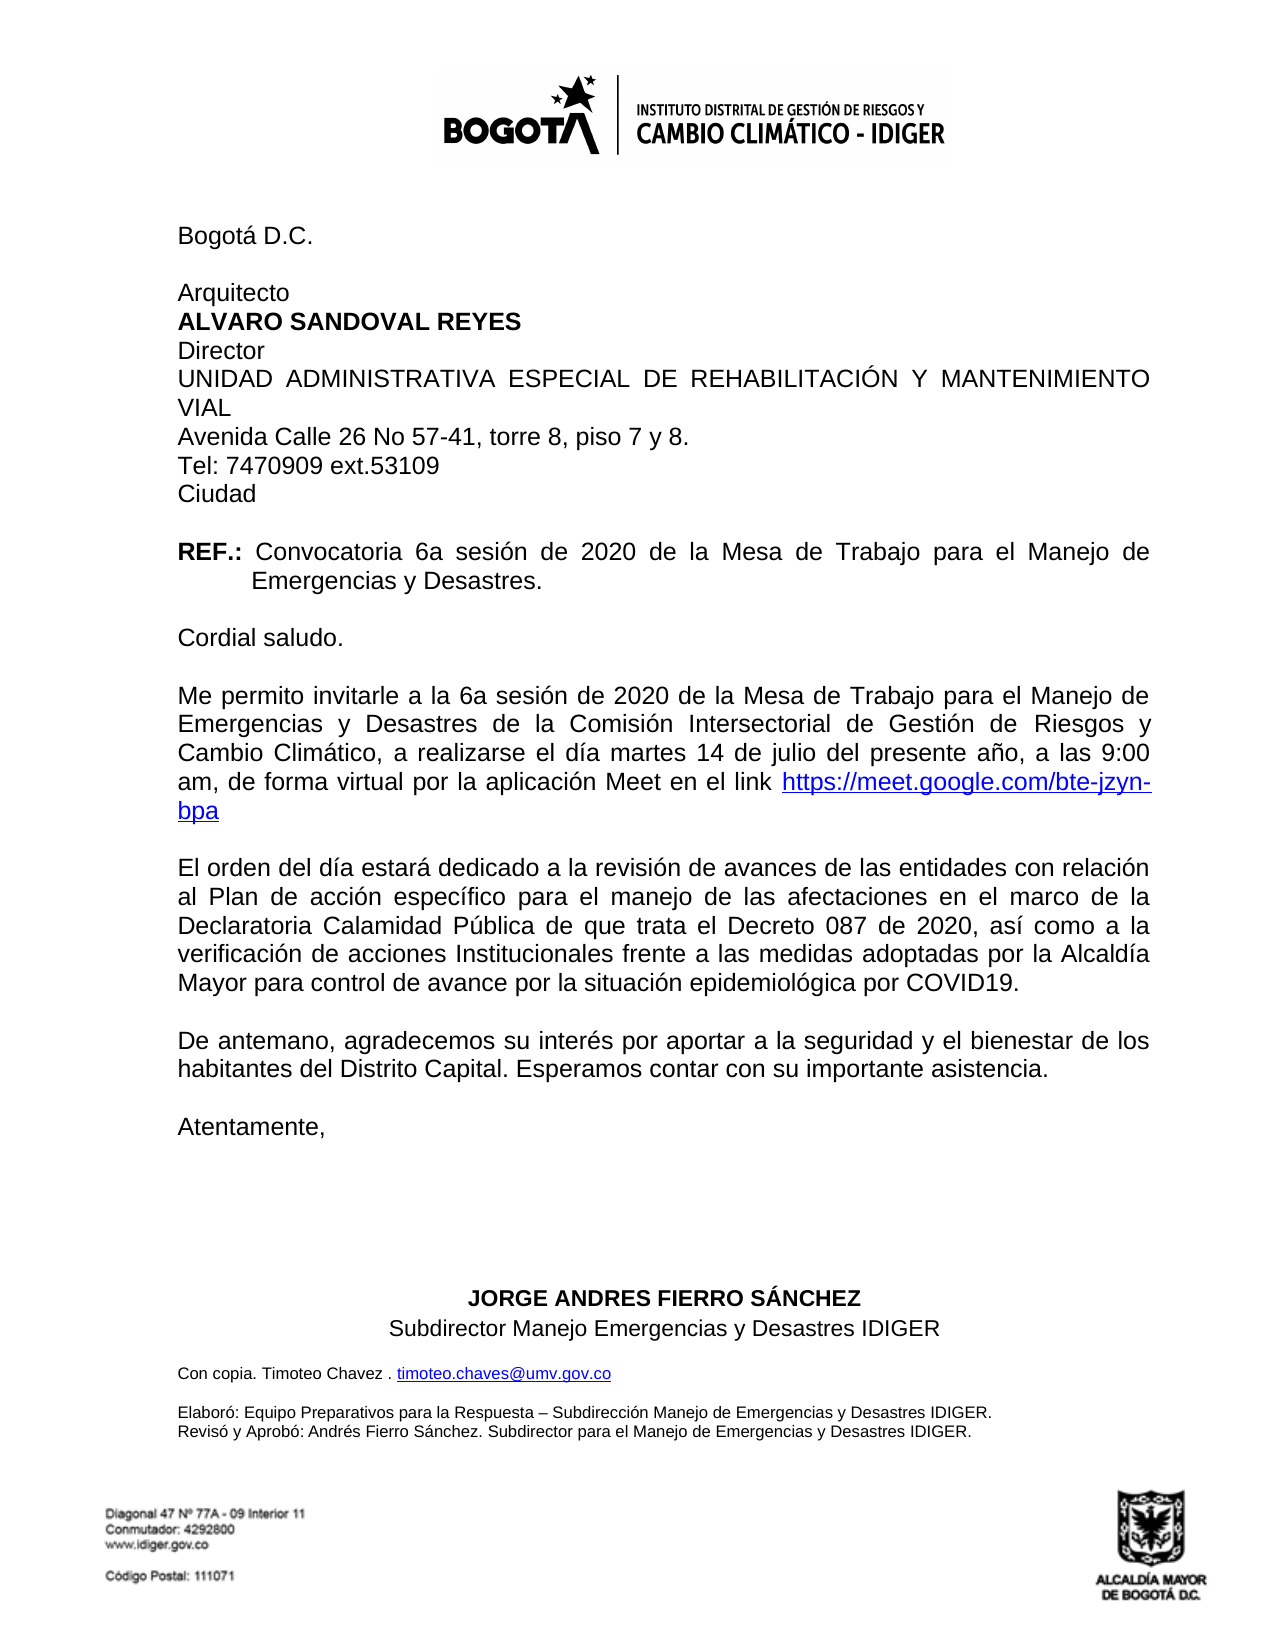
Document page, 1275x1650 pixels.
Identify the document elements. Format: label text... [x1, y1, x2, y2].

text Avenida Calle 26 No 57-41, torre 8, piso 7 y 8. [177, 422, 1152, 451]
text Cordial saludo. [177, 623, 1152, 652]
text Subdirector Manejo Emergencias y Desastres IDIGER [177, 1315, 1152, 1341]
text ALVARO SANDOVAL REYES [177, 307, 1152, 336]
text Director [177, 336, 1152, 364]
text Elaboró: Equipo Preparativos para la Respuesta – Subdirección Manejo de Emergencias y Desastres IDIGER. [177, 1402, 1152, 1422]
text Tel: 7470909 ext.53109 [177, 451, 1152, 479]
text Me permito invitarle a la 6a sesión de 2020 de la Mesa de Trabajo para el Manejo de Emergencias y Desastres de la Comisión Intersectorial de Gestión de Riesgos y Cambio Climático, a realizarse el día martes 14 de julio del presente año, a las 9:00 am, de forma virtual por la aplicación Meet en el link https://meet.google.com/bte-jzyn-bpa [177, 681, 1152, 824]
text El orden del día estará dedicado a la revisión de avances de las entidades con relación al Plan de acción específico para el manejo de las afectaciones en el marco de la Declaratoria Calamidad Pública de que trata el Decreto 087 de 2020, así como a la verificación de acciones Institucionales frente a las medidas adoptadas por la Alcaldía Mayor para control de avance por la situación epidemiológica por COVID19. [177, 853, 1152, 997]
text REF.: Convocatoria 6a sesión de 2020 de la Mesa de Trabajo para el Manejo de Emergencias y Desastres. [177, 537, 1152, 594]
text Ciudad [177, 479, 1152, 508]
subtitle JORGE ANDRES FIERRO SÁNCHEZ [177, 1284, 1152, 1311]
text Revisó y Aprobó: Andrés Fierro Sánchez. Subdirector para el Manejo de Emergencias y Desastres IDIGER. [177, 1422, 1152, 1441]
picture [436, 71, 953, 166]
text UNIDAD ADMINISTRATIVA ESPECIAL DE REHABILITACIÓN Y MANTENIMIENTO VIAL [177, 364, 1152, 422]
text De antemano, agradecemos su interés por aportar a la seguridad y el bienestar de los habitantes del Distrito Capital. Esperamos contar con su importante asistencia. [177, 1026, 1152, 1083]
text Con copia. Timoteo Chavez . timoteo.chaves@umv.gov.co [177, 1364, 1152, 1383]
text Atentamente, [177, 1112, 1152, 1141]
text Bogotá D.C. [177, 221, 1152, 249]
text Arquitecto [177, 278, 1152, 307]
